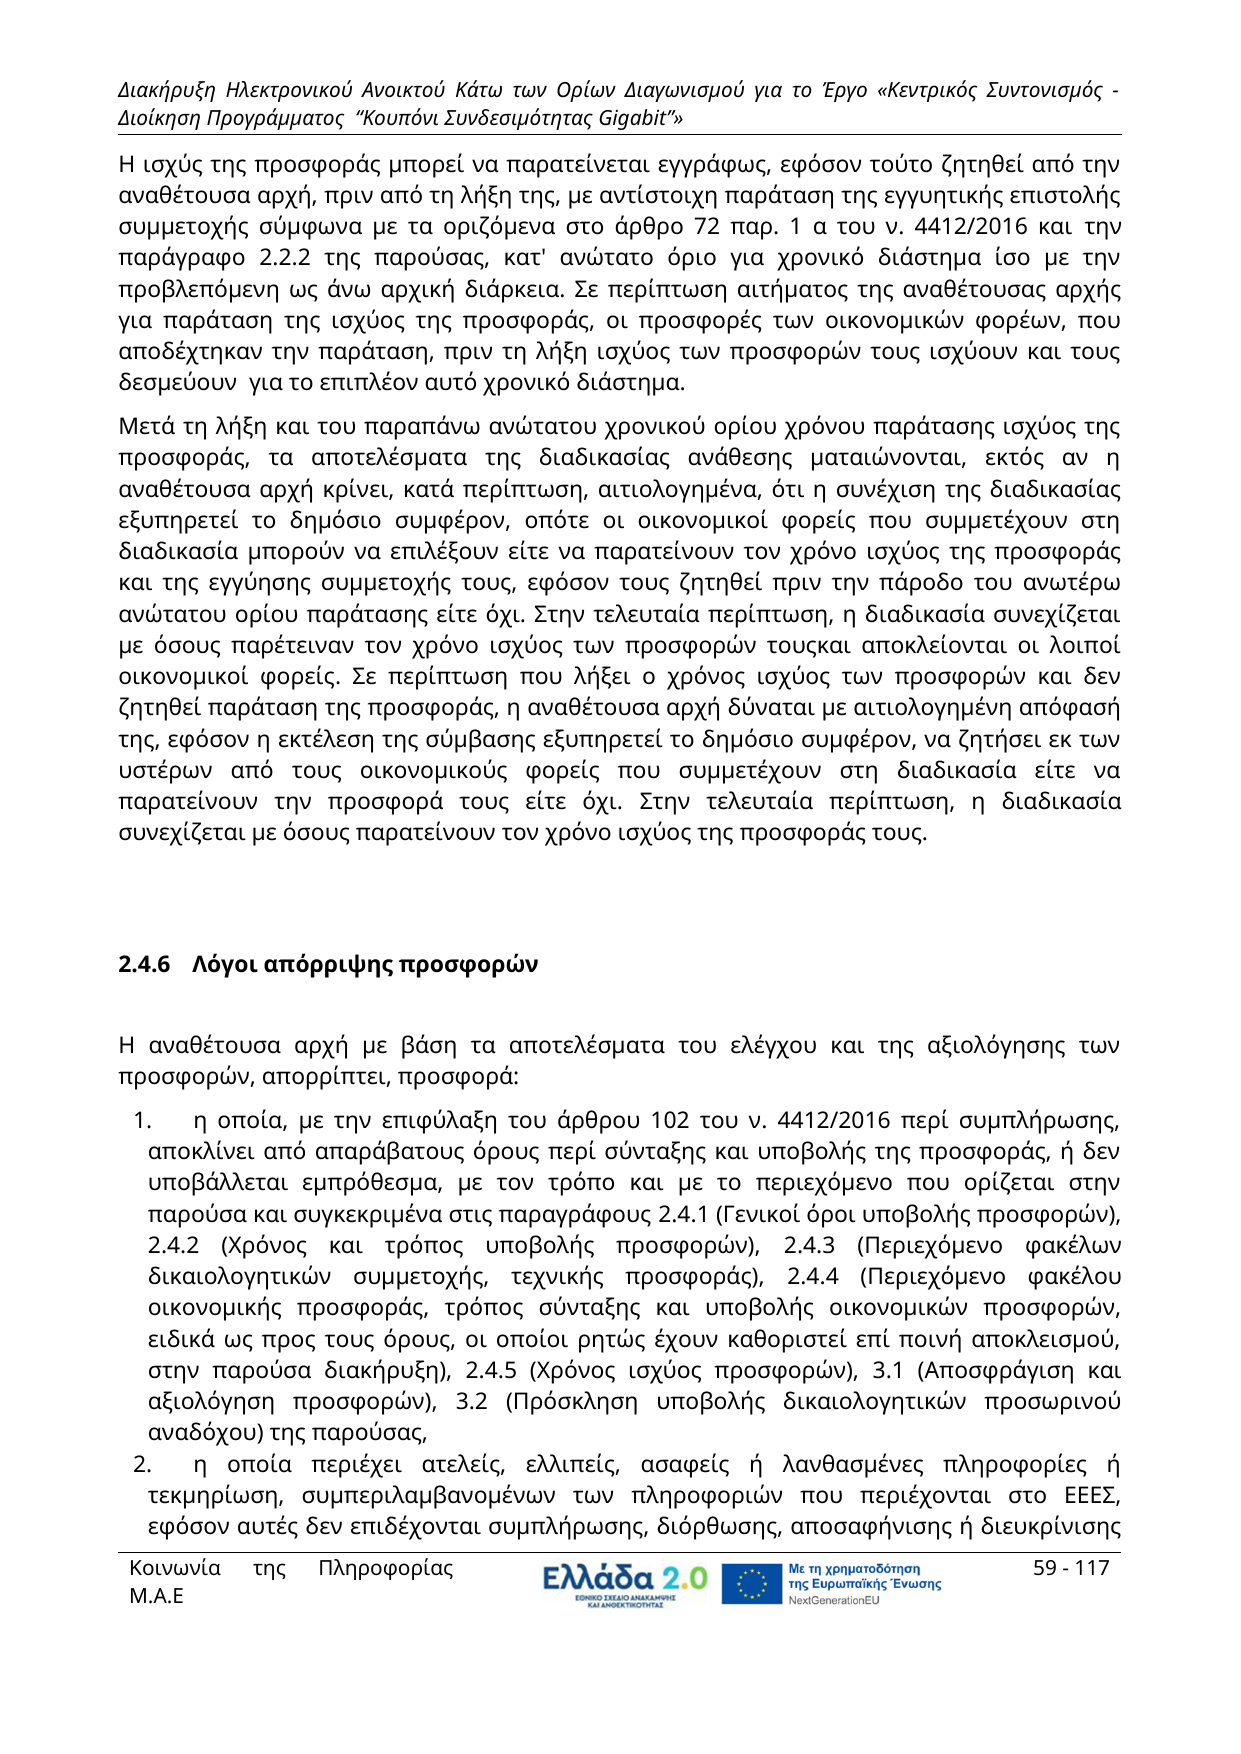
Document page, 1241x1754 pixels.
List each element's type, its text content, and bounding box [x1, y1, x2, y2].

text H αναθέτουσα αρχή με βάση τα αποτελέσματα του ελέγχου και της αξιολόγησης των προσφορών, απορρίπτει, προσφορά: [118, 1029, 1122, 1091]
picture [541, 1557, 948, 1609]
list η οποία, με την επιφύλαξη του άρθρου 102 του ν. 4412/2016 περί συμπλήρωσης, αποκλίνει από απαράβατους όρους περί σύνταξης και υποβολής της προσφοράς, ή δεν υποβάλλεται εμπρόθεσμα, με τον τρόπο και με το περιεχόμενο που ορίζεται στην παρούσα και συγκεκριμένα στις παραγράφους 2.4.1 (Γενικοί όροι υποβολής προσφορών), 2.4.2 (Χρόνος και τρόπος υποβολής προσφορών), 2.4.3 (Περιεχόμενο φακέλων δικαιολογητικών συμμετοχής, τεχνικής προσφοράς), 2.4.4 (Περιεχόμενο φακέλου οικονομικής προσφοράς, τρόπος σύνταξης και υποβολής οικονομικών προσφορών, ειδικά ως προς τους όρους, οι οποίοι ρητώς έχουν καθοριστεί επί ποινή αποκλεισμού, στην παρούσα διακήρυξη), 2.4.5 (Χρόνος ισχύος προσφορών), 3.1 (Αποσφράγιση και αξιολόγηση προσφορών), 3.2 (Πρόσκληση υποβολής δικαιολογητικών προσωρινού αναδόχου) της παρούσας, [133, 1104, 1122, 1447]
subtitle Λόγοι απόρριψης προσφορών [118, 947, 1122, 979]
text Μετά τη λήξη και του παραπάνω ανώτατου χρονικού ορίου χρόνου παράτασης ισχύος της προσφοράς, τα αποτελέσματα της διαδικασίας ανάθεσης ματαιώνονται, εκτός αν η αναθέτουσα αρχή κρίνει, κατά περίπτωση, αιτιολογημένα, ότι η συνέχιση της διαδικασίας εξυπηρετεί το δημόσιο συμφέρον, οπότε οι οικονομικοί φορείς που συμμετέχουν στη διαδικασία μπορούν να επιλέξουν είτε να παρατείνουν τον χρόνο ισχύος της προσφοράς και της εγγύησης συμμετοχής τους, εφόσον τους ζητηθεί πριν την πάροδο του ανωτέρω ανώτατου ορίου παράτασης είτε όχι. Στην τελευταία περίπτωση, η διαδικασία συνεχίζεται με όσους παρέτειναν τον χρόνο ισχύος των προσφορών τουςκαι αποκλείονται οι λοιποί οικονομικοί φορείς. Σε περίπτωση που λήξει ο χρόνος ισχύος των προσφορών και δεν ζητηθεί παράταση της προσφοράς, η αναθέτουσα αρχή δύναται με αιτιολογημένη απόφασή της, εφόσον η εκτέλεση της σύμβασης εξυπηρετεί το δημόσιο συμφέρον, να ζητήσει εκ των υστέρων από τους οικονομικούς φορείς που συμμετέχουν στη διαδικασία είτε να παρατείνουν την προσφορά τους είτε όχι. Στην τελευταία περίπτωση, η διαδικασία συνεχίζεται με όσους παρατείνουν τον χρόνο ισχύος της προσφοράς τους. [118, 410, 1122, 847]
text Η ισχύς της προσφοράς μπορεί να παρατείνεται εγγράφως, εφόσον τούτο ζητηθεί από την αναθέτουσα αρχή, πριν από τη λήξη της, με αντίστοιχη παράταση της εγγυητικής επιστολής συμμετοχής σύμφωνα με τα οριζόμενα στο άρθρο 72 παρ. 1 α του ν. 4412/2016 και την παράγραφο 2.2.2 της παρούσας, κατ' ανώτατο όριο για χρονικό διάστημα ίσο με την προβλεπόμενη ως άνω αρχική διάρκεια. Σε περίπτωση αιτήματος της αναθέτουσας αρχής για παράταση της ισχύος της προσφοράς, οι προσφορές των οικονομικών φορέων, που αποδέχτηκαν την παράταση, πριν τη λήξη ισχύος των προσφορών τους ισχύουν και τους δεσμεύουν για το επιπλέον αυτό χρονικό διάστημα. [118, 147, 1122, 397]
